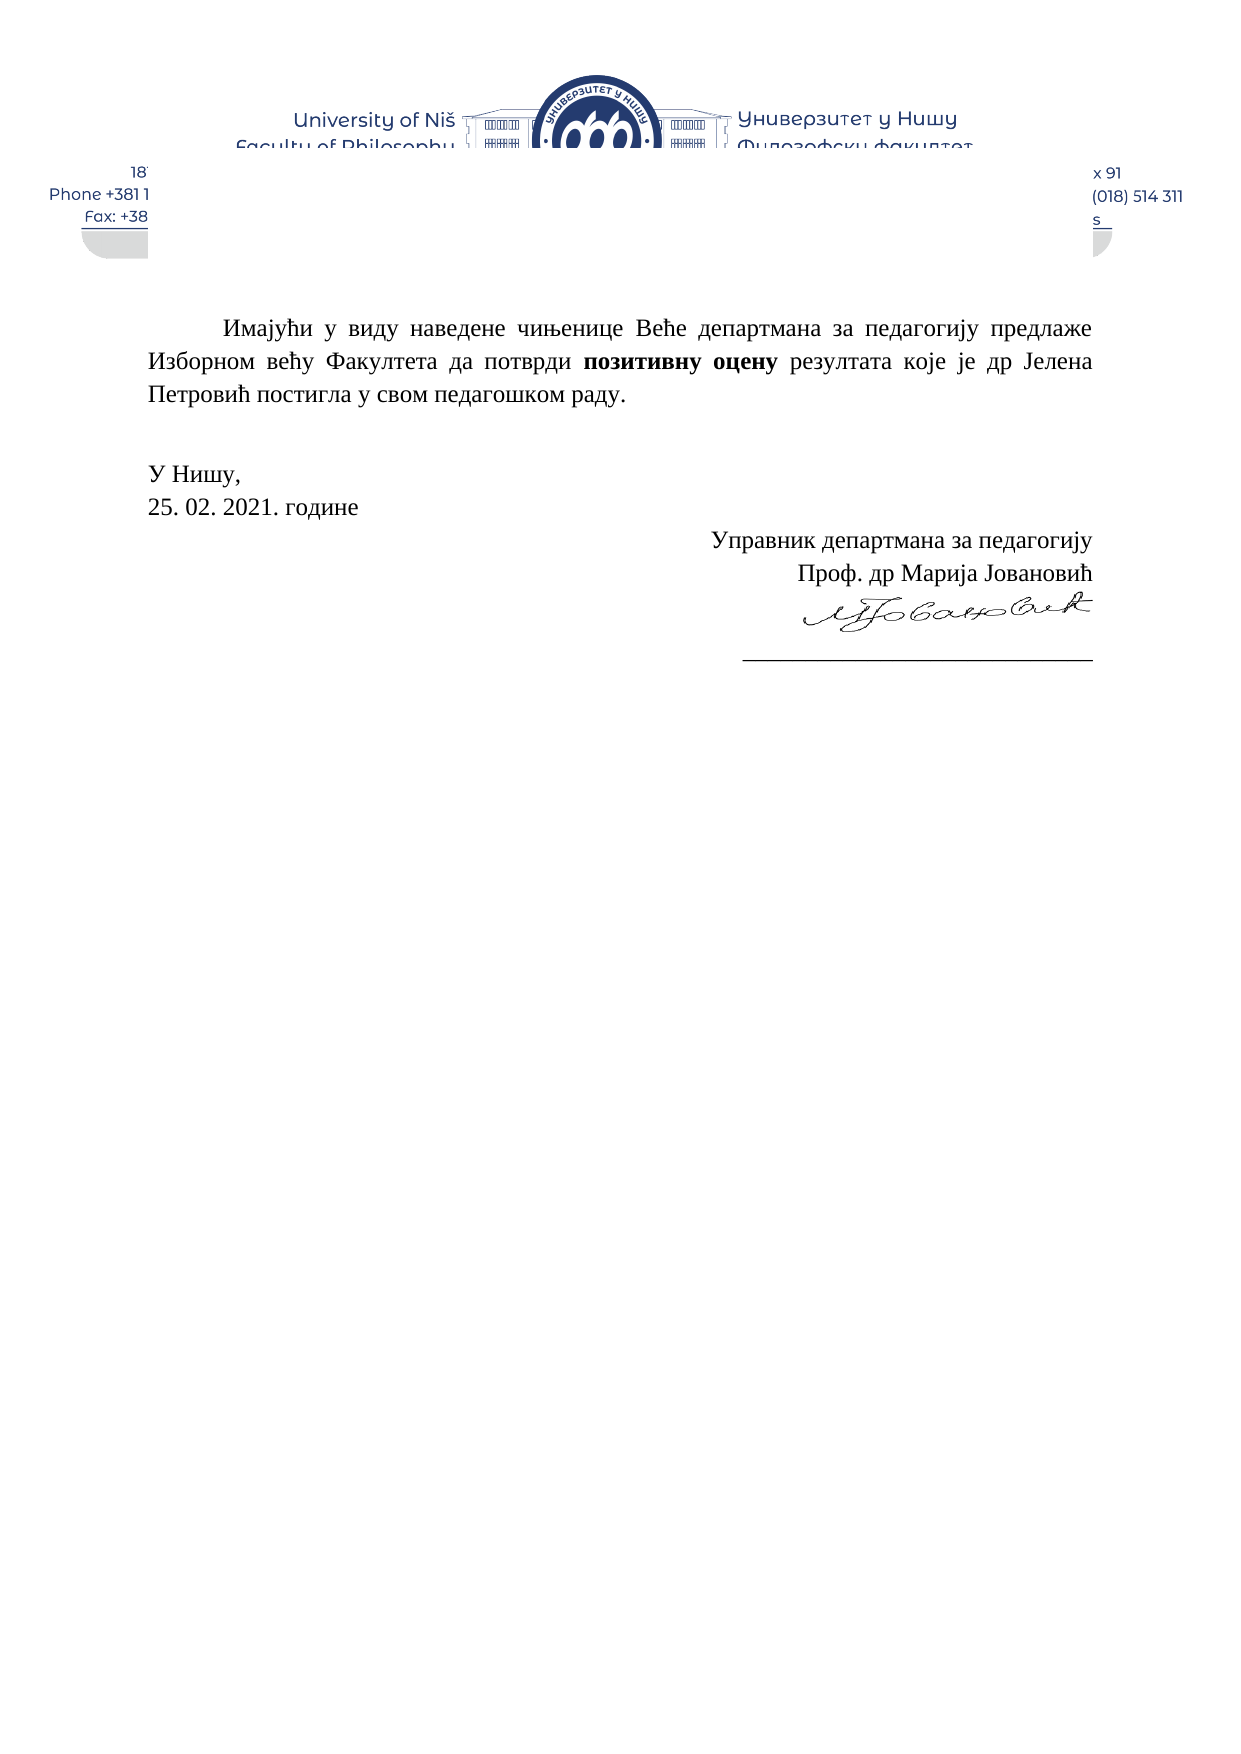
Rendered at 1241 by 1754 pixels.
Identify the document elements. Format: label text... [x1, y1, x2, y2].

text 25. 02. 2021. године [148, 492, 1093, 520]
text ____________________________ [148, 636, 1093, 664]
text Имајући у виду наведене чињенице Веће департмана за педагогију предлаже Изборном већу Факултета да потврди позитивну оцену резултата које је др Јелена Петровић постигла у свом педагошком раду. [148, 313, 1093, 407]
picture [28, 73, 1208, 260]
text Управник департмана за педагогију [148, 525, 1093, 553]
text У Нишу, [148, 459, 1093, 487]
picture [800, 590, 1093, 632]
text Проф. др Марија Јовановић [148, 558, 1093, 586]
